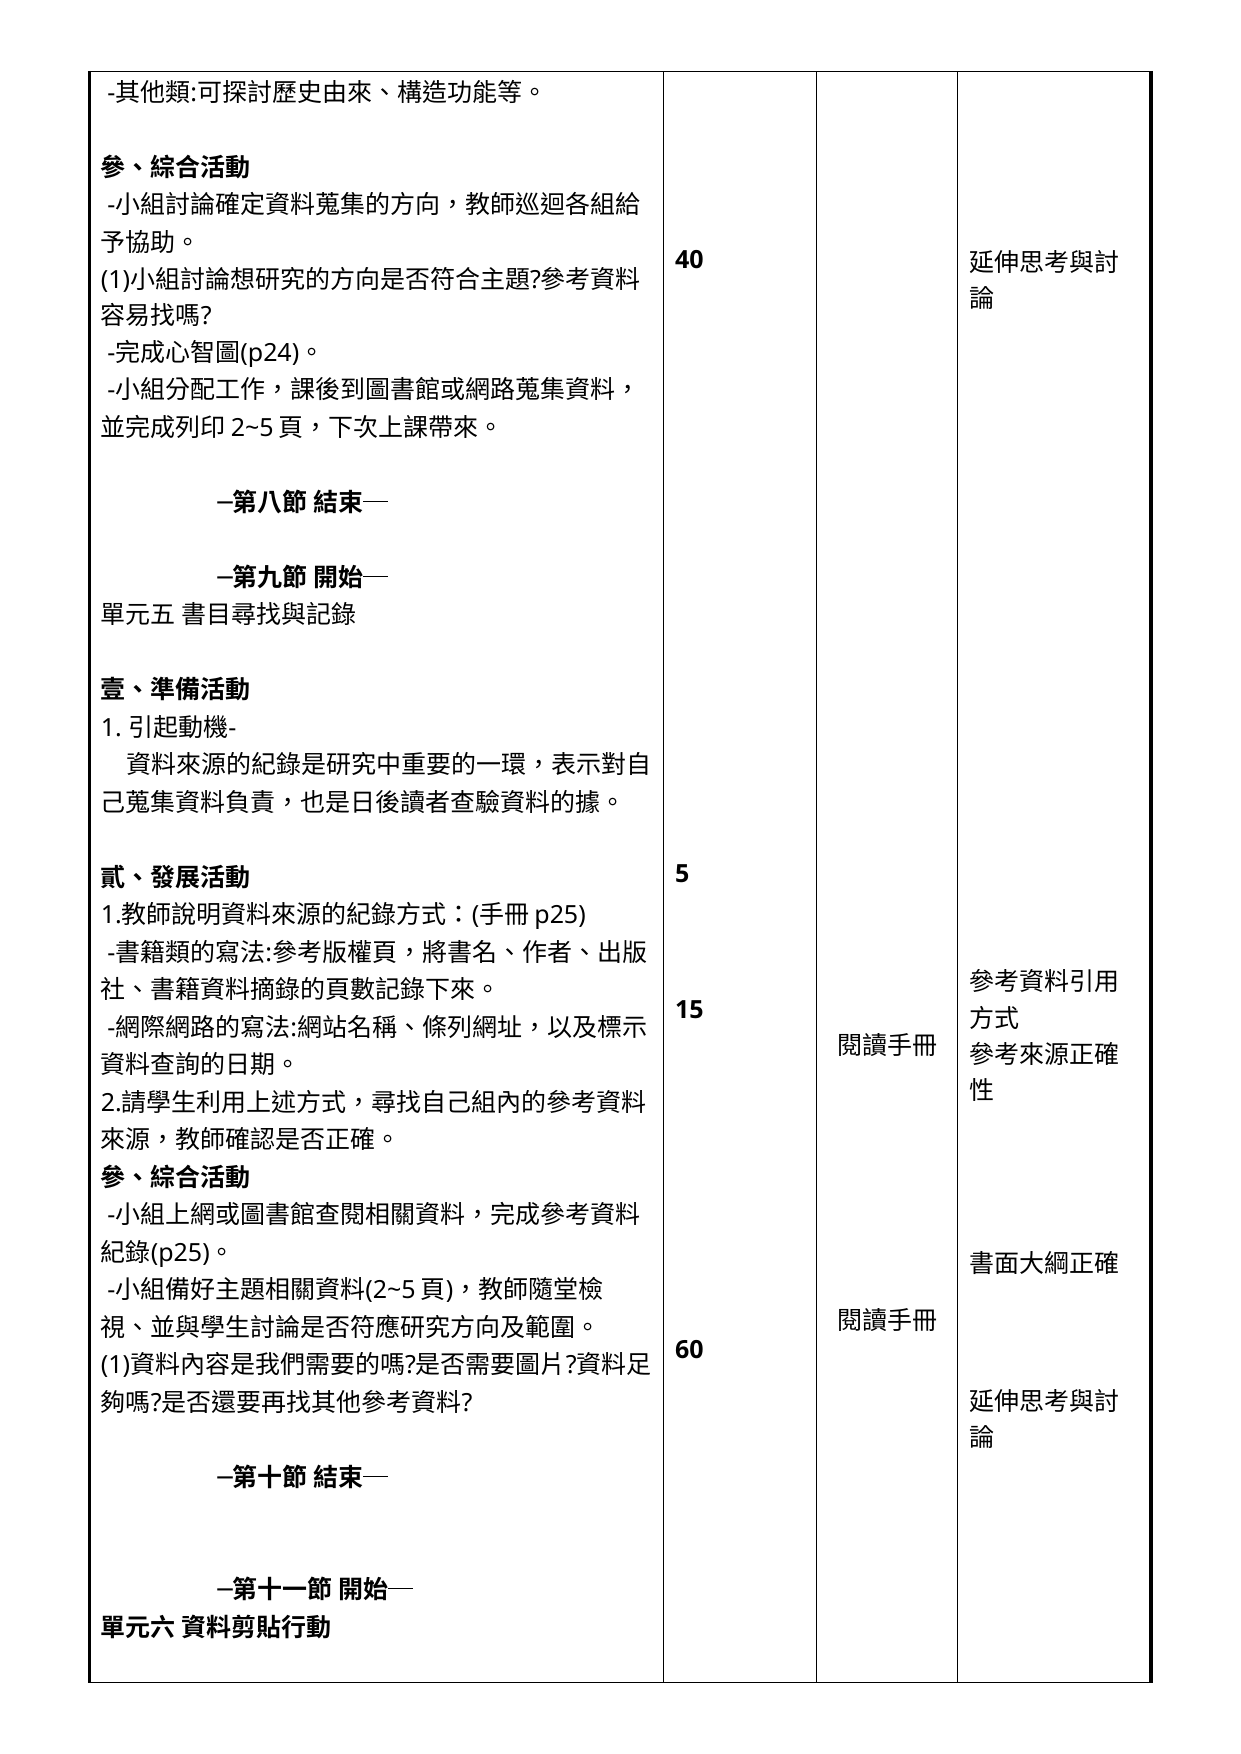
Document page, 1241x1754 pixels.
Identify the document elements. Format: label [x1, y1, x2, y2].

table_cell [958, 72, 1149, 1682]
table_cell [91, 72, 663, 1682]
table_cell [817, 72, 957, 1682]
table_cell [664, 72, 816, 1682]
